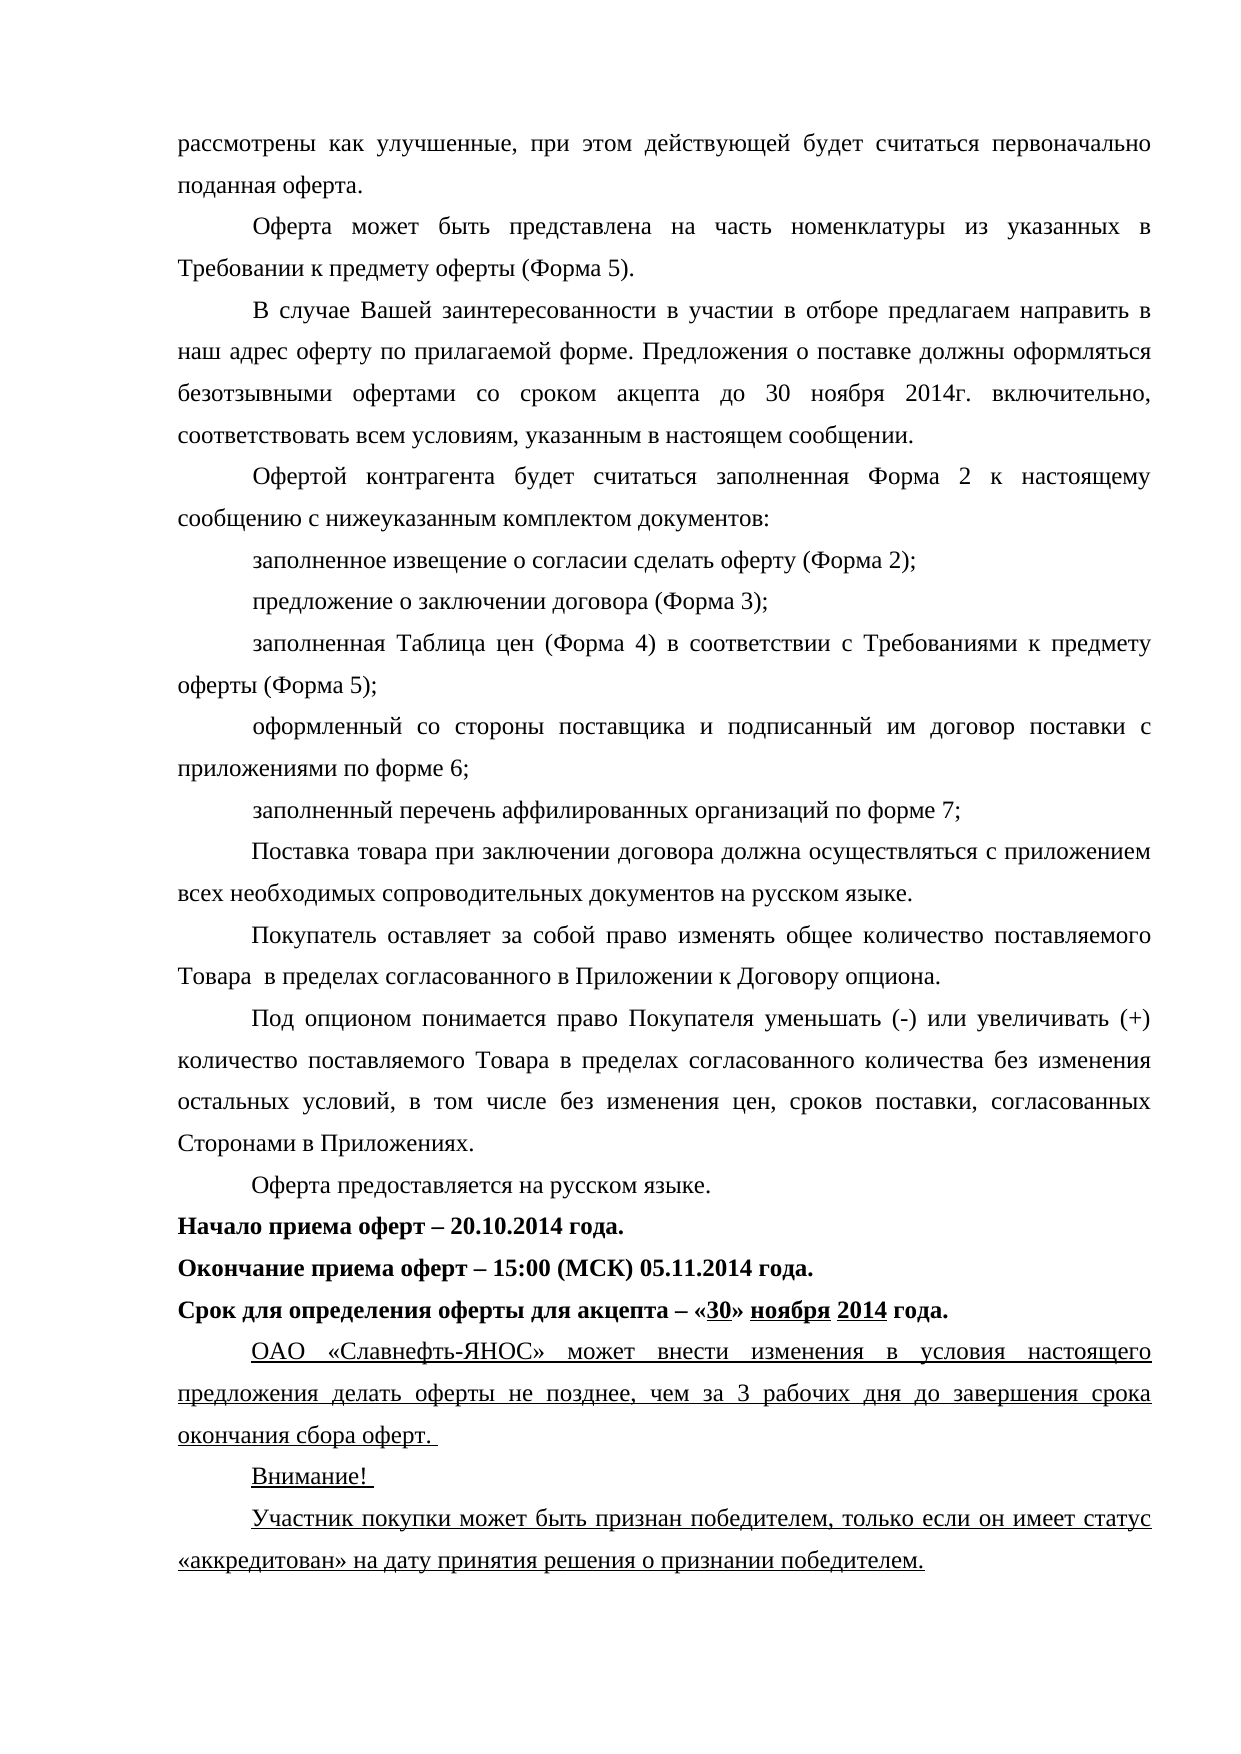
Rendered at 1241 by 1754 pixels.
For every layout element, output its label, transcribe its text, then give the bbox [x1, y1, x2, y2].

text Офертой контрагента будет считаться заполненная Форма 2 к настоящему сообщению с нижеуказанным комплектом документов: [177, 451, 1152, 535]
text Оферта предоставляется на русском языке. [177, 1160, 1152, 1201]
text предложение о заключении договора (Форма 3); [177, 576, 1152, 618]
text Оферта может быть представлена на часть номенклатуры из указанных в Требовании к предмету оферты (Форма 5). [177, 201, 1152, 285]
text Срок для определения оферты для акцепта – «30» ноября 2014 года. [177, 1285, 1152, 1326]
text Покупатель оставляет за собой право изменять общее количество поставляемого Товара в пределах согласованного в Приложении к Договору опциона. [177, 910, 1152, 993]
text заполненная Таблица цен (Форма 4) в соответствии с Требованиями к предмету оферты (Форма 5); [177, 618, 1152, 701]
text Внимание! [177, 1451, 1152, 1493]
text Под опционом понимается право Покупателя уменьшать (-) или увеличивать (+) количество поставляемого Товара в пределах согласованного количества без изменения остальных условий, в том числе без изменения цен, сроков поставки, согласованных Сторонами в Приложениях. [177, 993, 1152, 1160]
text В случае Вашей заинтересованности в участии в отборе предлагаем направить в наш адрес оферту по прилагаемой форме. Предложения о поставке должны оформляться безотзывными офертами со сроком акцепта до 30 ноября 2014г. включительно, соответствовать всем условиям, указанным в настоящем сообщении. [177, 285, 1152, 451]
text Поставка товара при заключении договора должна осуществляться с приложением всех необходимых сопроводительных документов на русском языке. [177, 826, 1152, 910]
text оформленный со стороны поставщика и подписанный им договор поставки с приложениями по форме 6; [177, 701, 1152, 785]
text ОАО «Славнефть-ЯНОС» может внести изменения в условия настоящего предложения делать оферты не позднее, чем за 3 рабочих дня до завершения срока окончания сбора оферт. [177, 1404, 1152, 1451]
text заполненное извещение о согласии сделать оферту (Форма 2); [177, 535, 1152, 576]
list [177, 118, 1152, 201]
text ОАО «Славнефть-ЯНОС» может внести изменения в условия настоящего предложения делать оферты не позднее, чем за 3 рабочих дня до завершения срока окончания сбора оферт. [177, 1326, 1152, 1403]
text Окончание приема оферт – 15:00 (МСК) 05.11.2014 года. [177, 1243, 1152, 1285]
text Начало приема оферт – 20.10.2014 года. [177, 1201, 1152, 1243]
text Участник покупки может быть признан победителем, только если он имеет статус «аккредитован» на дату принятия решения о признании победителем. [177, 1493, 1152, 1576]
text заполненный перечень аффилированных организаций по форме 7; [177, 785, 1152, 826]
